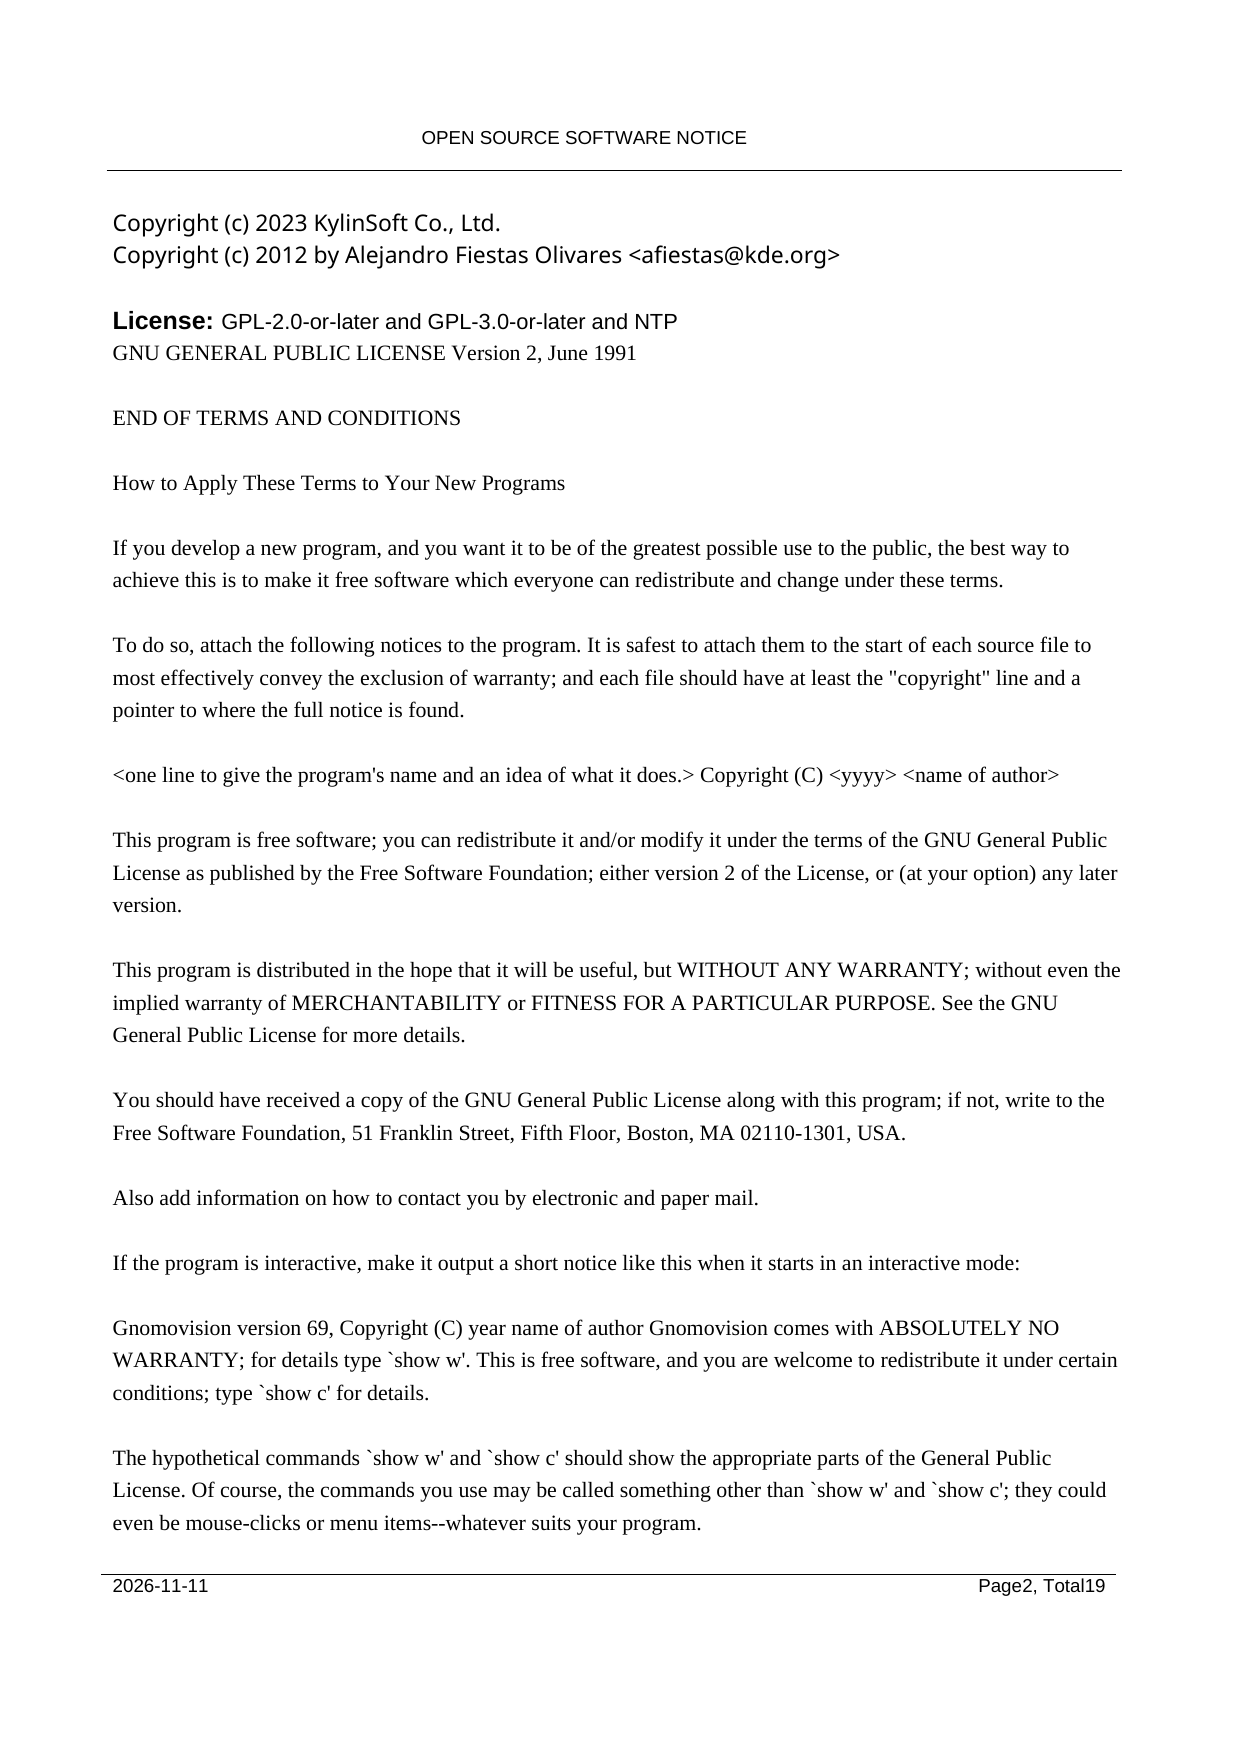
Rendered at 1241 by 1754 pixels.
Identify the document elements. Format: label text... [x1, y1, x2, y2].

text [112, 336, 1128, 1539]
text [112, 206, 1128, 304]
text License: GPL-2.0-or-later and GPL-3.0-or-later and NTP [112, 304, 1128, 336]
